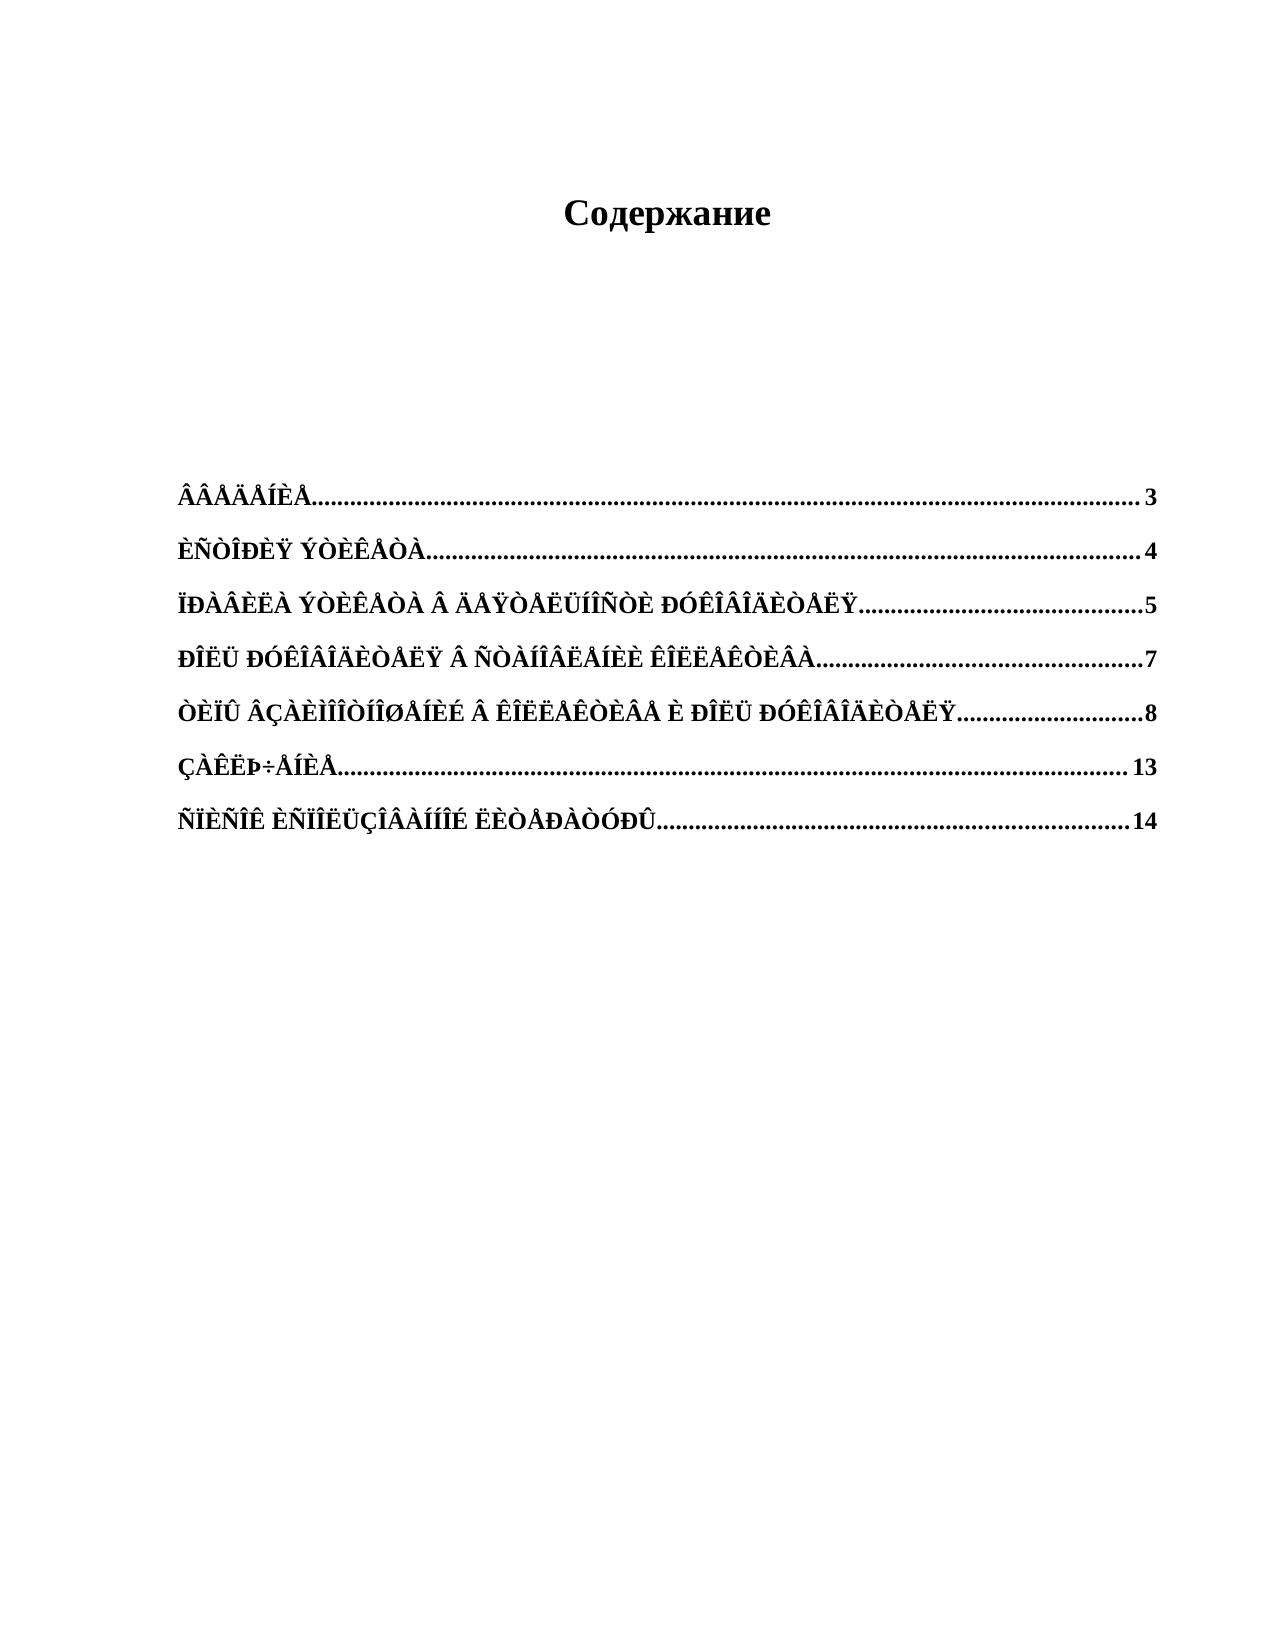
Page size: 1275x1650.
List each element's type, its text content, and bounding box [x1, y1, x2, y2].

text Содержание [177, 191, 1157, 233]
text Çàêëþ÷åíèå 13 [177, 752, 1157, 781]
text Ðîëü ðóêîâîäèòåëÿ â ñòàíîâëåíèè êîëëåêòèâà 7 [177, 644, 1157, 673]
text Ñïèñîê èñïîëüçîâàííîé ëèòåðàòóðû 14 [177, 806, 1157, 835]
text Èñòîðèÿ ýòèêåòà 4 [177, 536, 1157, 564]
text Ïðàâèëà ýòèêåòà â äåÿòåëüíîñòè ðóêîâîäèòåëÿ 5 [177, 589, 1157, 619]
text Ââåäåíèå 3 [177, 481, 1157, 511]
text Òèïû âçàèìîîòíîøåíèé â êîëëåêòèâå è ðîëü ðóêîâîäèòåëÿ 8 [177, 698, 1157, 727]
